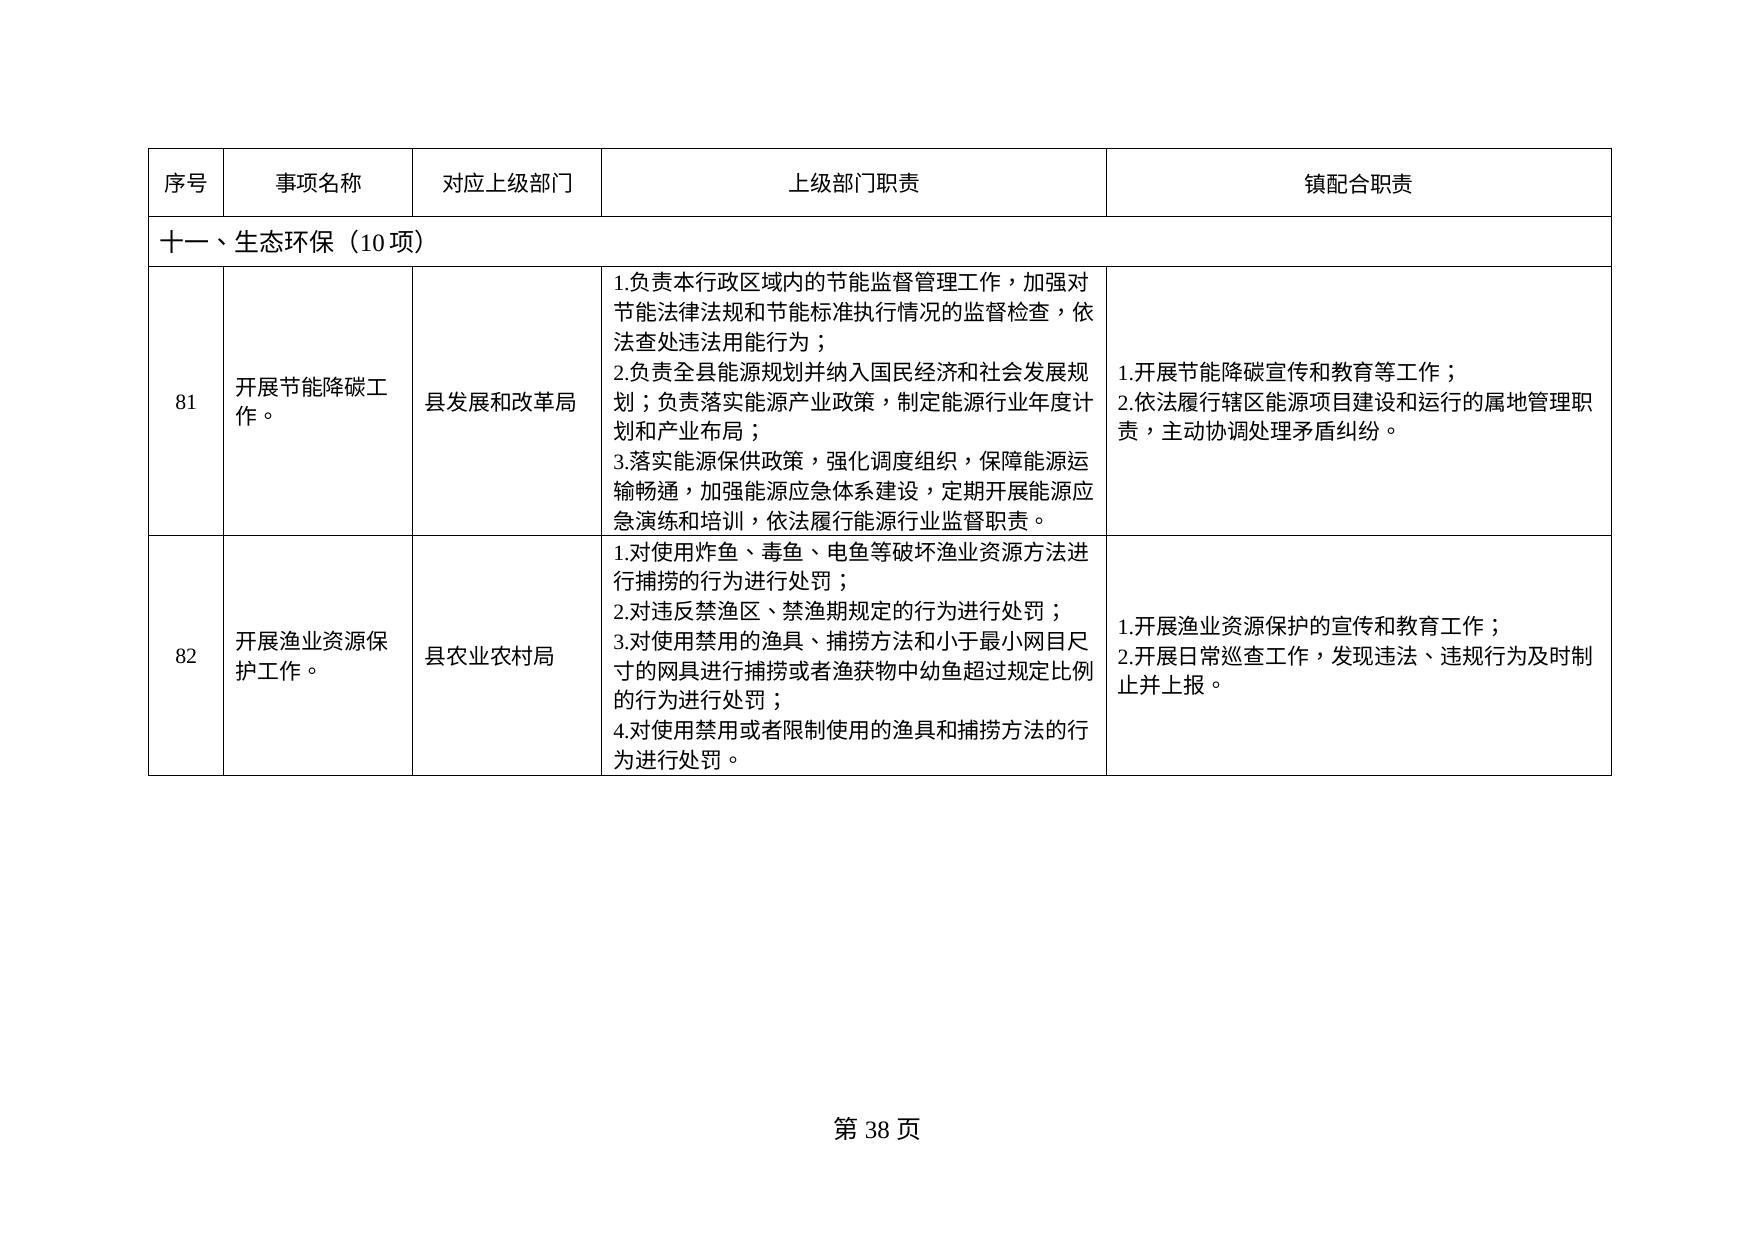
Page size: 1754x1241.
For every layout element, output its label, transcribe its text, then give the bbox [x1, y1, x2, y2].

table_cell 1.负责本行政区域内的节能监督管理工作，加强对节能法律法规和节能标准执行情况的监督检查，依法查处违法用能行为； 2.负责全县能源规划并纳入国民经济和社会发展规划；负责落实能源产业政策，制定能源行业年度计划和产业布局； 3.落实能源保供政策，强化调度组织，保障能源运输畅通，加强能源应急体系建设，定期开展能源应急演练和培训，依法履行能源行业监督职责。 [602, 267, 1106, 535]
table_cell 县发展和改革局 [413, 267, 601, 535]
table_header 上级部门职责 [602, 149, 1106, 216]
table_cell 县农业农村局 [413, 536, 601, 775]
table_header 序号 [149, 149, 223, 216]
table_cell 1.对使用炸鱼、毒鱼、电鱼等破坏渔业资源方法进行捕捞的行为进行处罚； 2.对违反禁渔区、禁渔期规定的行为进行处罚； 3.对使用禁用的渔具、捕捞方法和小于最小网目尺寸的网具进行捕捞或者渔获物中幼鱼超过规定比例的行为进行处罚； 4.对使用禁用或者限制使用的渔具和捕捞方法的行为进行处罚。 [602, 536, 1106, 775]
table_cell 开展节能降碳工作。 [224, 267, 412, 535]
table_header 对应上级部门 [413, 149, 601, 216]
table_cell 82 [149, 536, 223, 775]
table_cell 1.开展节能降碳宣传和教育等工作； 2.依法履行辖区能源项目建设和运行的属地管理职责，主动协调处理矛盾纠纷。 [1107, 267, 1611, 535]
table_header 事项名称 [224, 149, 412, 216]
table_cell 开展渔业资源保护工作。 [224, 536, 412, 775]
table_cell 1.开展渔业资源保护的宣传和教育工作； 2.开展日常巡查工作，发现违法、违规行为及时制止并上报。 [1107, 536, 1611, 775]
table_cell 十一、生态环保（10项） [149, 217, 1611, 266]
table_cell 81 [149, 267, 223, 535]
table_header 镇配合职责 [1107, 149, 1611, 216]
